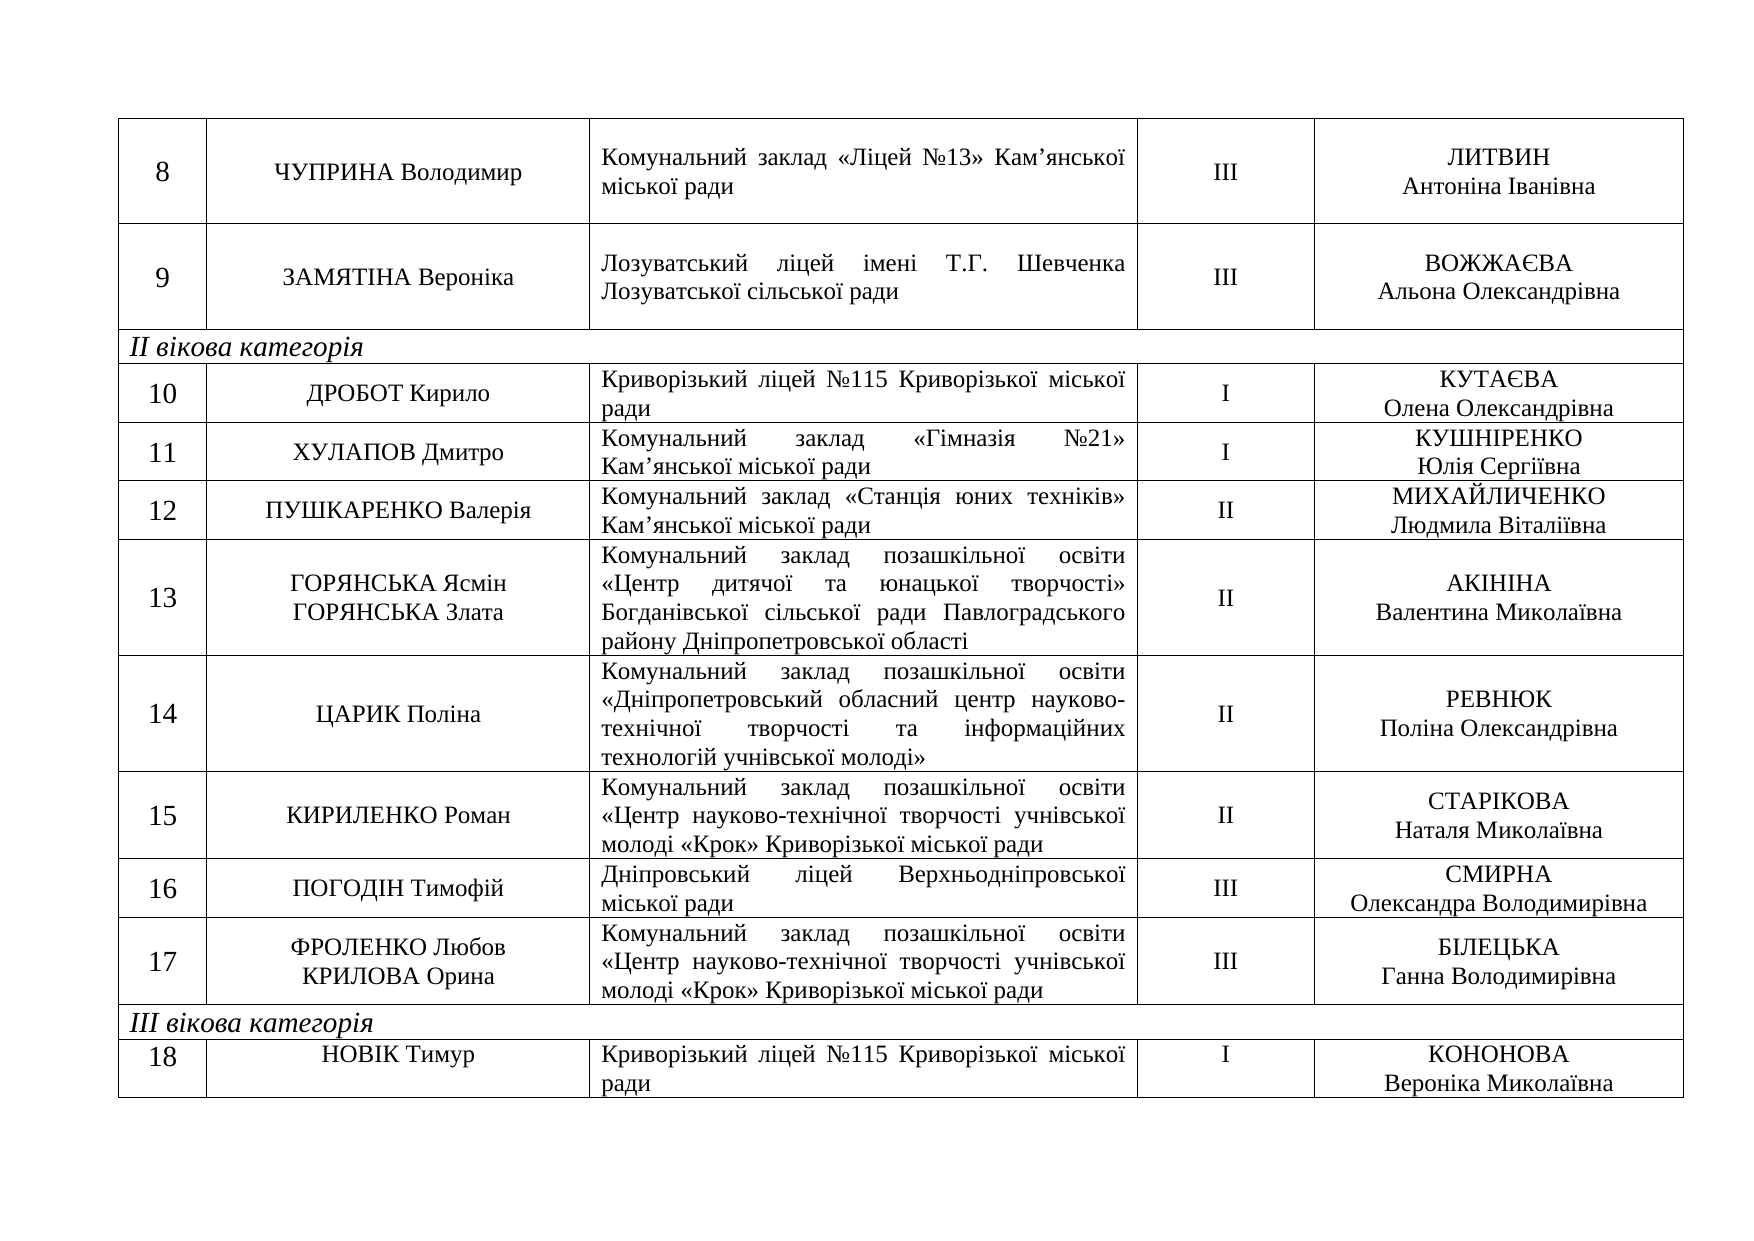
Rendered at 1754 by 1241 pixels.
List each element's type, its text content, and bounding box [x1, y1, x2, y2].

table_cell СМИРНА Олександра Володимирівна [1315, 859, 1683, 917]
table_cell ІІ [1138, 656, 1314, 771]
table_cell 8 [119, 119, 206, 223]
table_cell ВОЖЖАЄВА Альона Олександрівна [1315, 224, 1683, 328]
table_cell ДРОБОТ Кирило [207, 364, 589, 422]
table_cell Лозуватський ліцей імені Т.Г. Шевченка Лозуватської сільської ради [590, 224, 1137, 328]
table_cell Комунальний заклад «Ліцей №13» Кам’янської міської ради [590, 119, 1137, 223]
table_cell ХУЛАПОВ Дмитро [207, 423, 589, 480]
table_cell Комунальний заклад позашкільної освіти «Центр дитячої та юнацької творчості» Богданівської сільської ради Павлоградського району Дніпропетровської області [590, 540, 1137, 655]
table_cell Комунальний заклад позашкільної освіти «Центр науково-технічної творчості учнівської молоді «Крок» Криворізької міської ради [590, 772, 1137, 858]
table_cell І [1138, 364, 1314, 422]
table_cell Дніпровський ліцей Верхньодніпровської міської ради [590, 859, 1137, 917]
table_cell КУШНІРЕНКО Юлія Сергіївна [1315, 423, 1683, 480]
table_cell ЗАМЯТІНА Вероніка [207, 224, 589, 328]
table_cell ПУШКАРЕНКО Валерія [207, 481, 589, 539]
table_cell І [1138, 1040, 1314, 1097]
table_cell 12 [119, 481, 206, 539]
table_cell 9 [119, 224, 206, 328]
table_cell Комунальний заклад «Гімназія №21» Кам’янської міської ради [590, 423, 1137, 480]
table_cell ЧУПРИНА Володимир [207, 119, 589, 223]
table_cell БІЛЕЦЬКА Ганна Володимирівна [1315, 918, 1683, 1004]
table_cell Комунальний заклад позашкільної освіти «Центр науково-технічної творчості учнівської молоді «Крок» Криворізької міської ради [590, 918, 1137, 1004]
table_cell ЛИТВИН Антоніна Іванівна [1315, 119, 1683, 223]
table_cell ІІІ вікова категорія [119, 1005, 1683, 1038]
table_cell Криворізький ліцей №115 Криворізької міської ради [590, 364, 1137, 422]
table_cell 11 [119, 423, 206, 480]
table_cell СТАРІКОВА Наталя Миколаївна [1315, 772, 1683, 858]
table_cell КУТАЄВА Олена Олександрівна [1315, 364, 1683, 422]
table_cell ІІ [1138, 481, 1314, 539]
table_cell ІІІ [1138, 224, 1314, 328]
table_cell АКІНІНА Валентина Миколаївна [1315, 540, 1683, 655]
table_cell Комунальний заклад позашкільної освіти «Дніпропетровський обласний центр науково-технічної творчості та інформаційних технологій учнівської молоді» [590, 656, 1137, 771]
table_cell ІІІ [1138, 119, 1314, 223]
table_cell ІІ [1138, 540, 1314, 655]
table_cell НОВІК Тимур [207, 1040, 589, 1097]
table_cell 18 [119, 1040, 206, 1097]
table_cell І [1138, 423, 1314, 480]
table_cell ФРОЛЕНКО Любов КРИЛОВА Орина [207, 918, 589, 1004]
table_cell РЕВНЮК Поліна Олександрівна [1315, 656, 1683, 771]
table_cell ІІ вікова категорія [119, 330, 1683, 363]
table_cell 13 [119, 540, 206, 655]
table_cell 17 [119, 918, 206, 1004]
table_cell ІІІ [1138, 859, 1314, 917]
table_cell ІІ [1138, 772, 1314, 858]
table_cell МИХАЙЛИЧЕНКО Людмила Віталіївна [1315, 481, 1683, 539]
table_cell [1315, 1040, 1683, 1097]
table_cell ЦАРИК Поліна [207, 656, 589, 771]
table_cell 10 [119, 364, 206, 422]
table_cell КИРИЛЕНКО Роман [207, 772, 589, 858]
table_cell ГОРЯНСЬКА Ясмін ГОРЯНСЬКА Злата [207, 540, 589, 655]
table_cell 16 [119, 859, 206, 917]
table_cell ІІІ [1138, 918, 1314, 1004]
table_cell 15 [119, 772, 206, 858]
table_cell 14 [119, 656, 206, 771]
table_cell Комунальний заклад «Станція юних техніків» Кам’янської міської ради [590, 481, 1137, 539]
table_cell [590, 1040, 1137, 1097]
table_cell ПОГОДІН Тимофій [207, 859, 589, 917]
